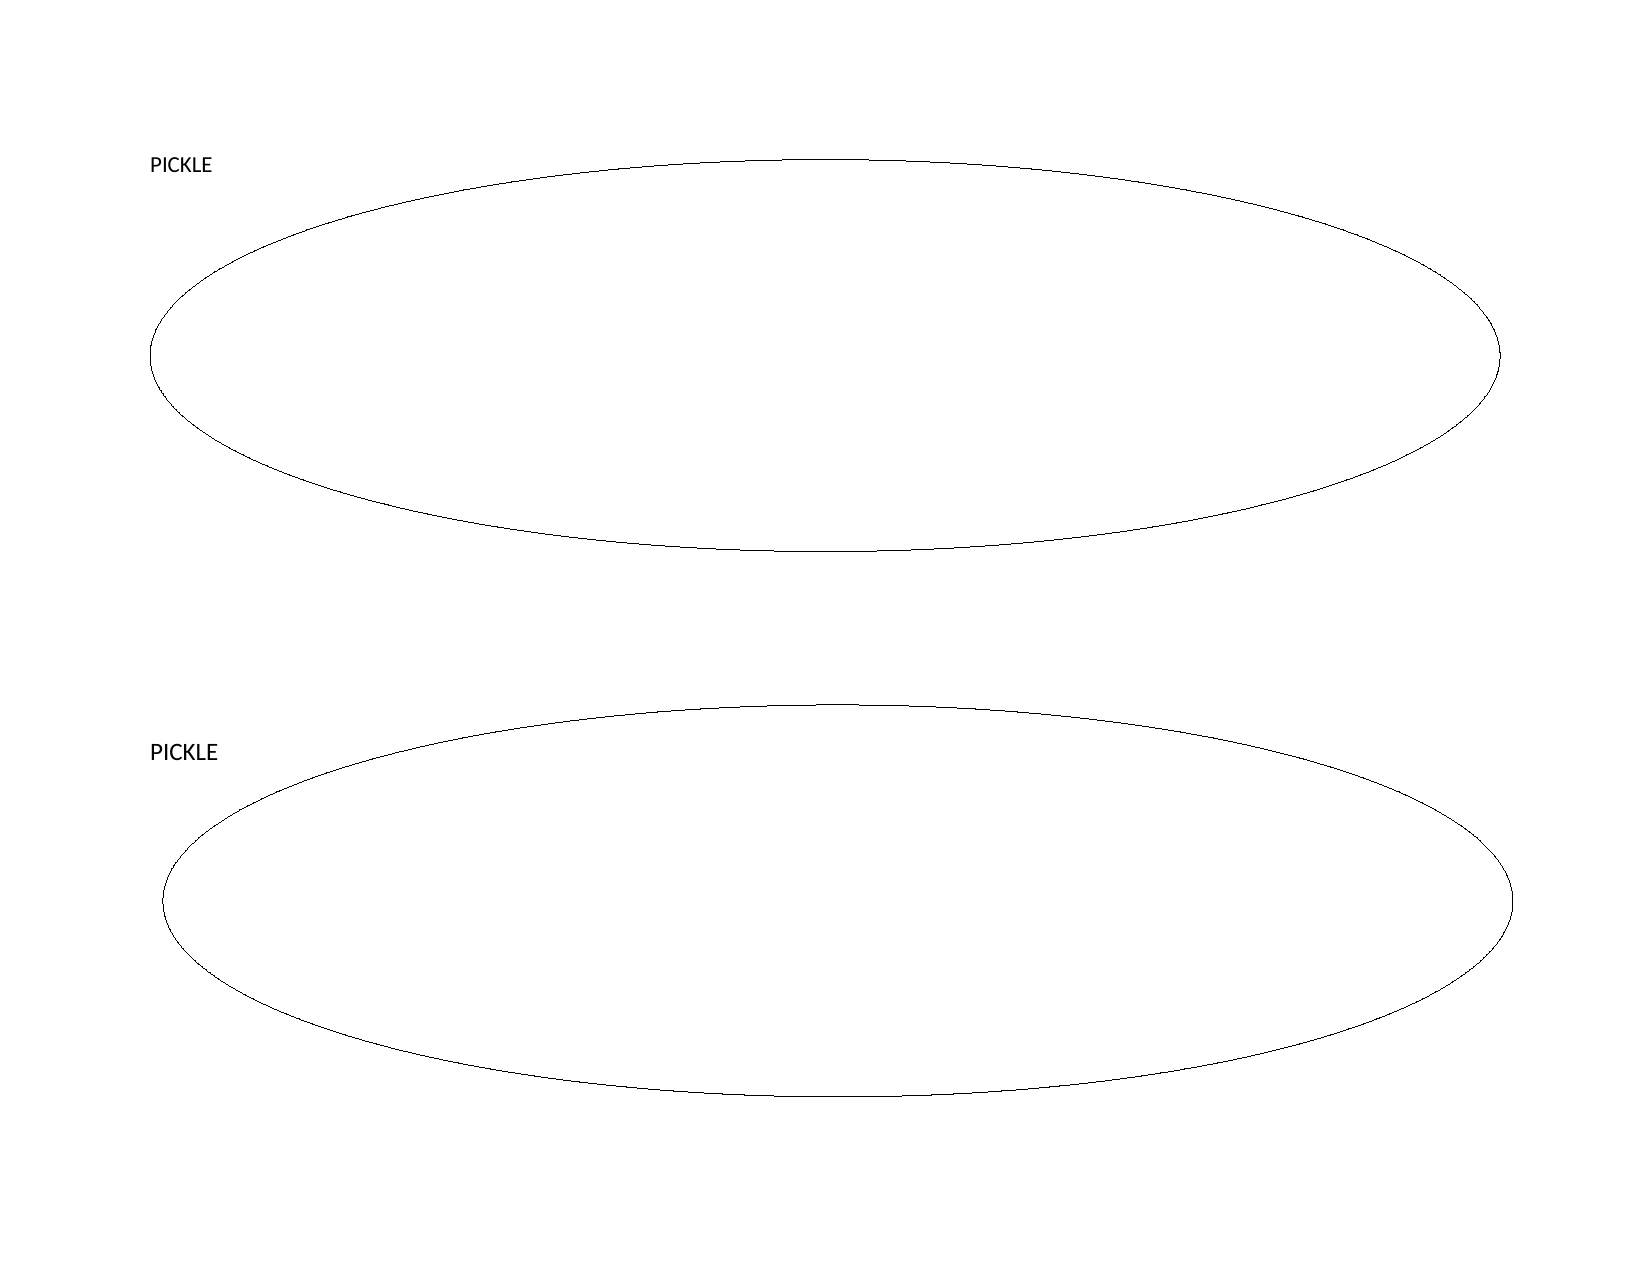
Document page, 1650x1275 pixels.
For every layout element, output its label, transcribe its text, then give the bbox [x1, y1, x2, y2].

text PICKLE [150, 150, 1500, 178]
text PICKLE [1209, 736, 1500, 767]
text PICKLE [150, 736, 467, 767]
